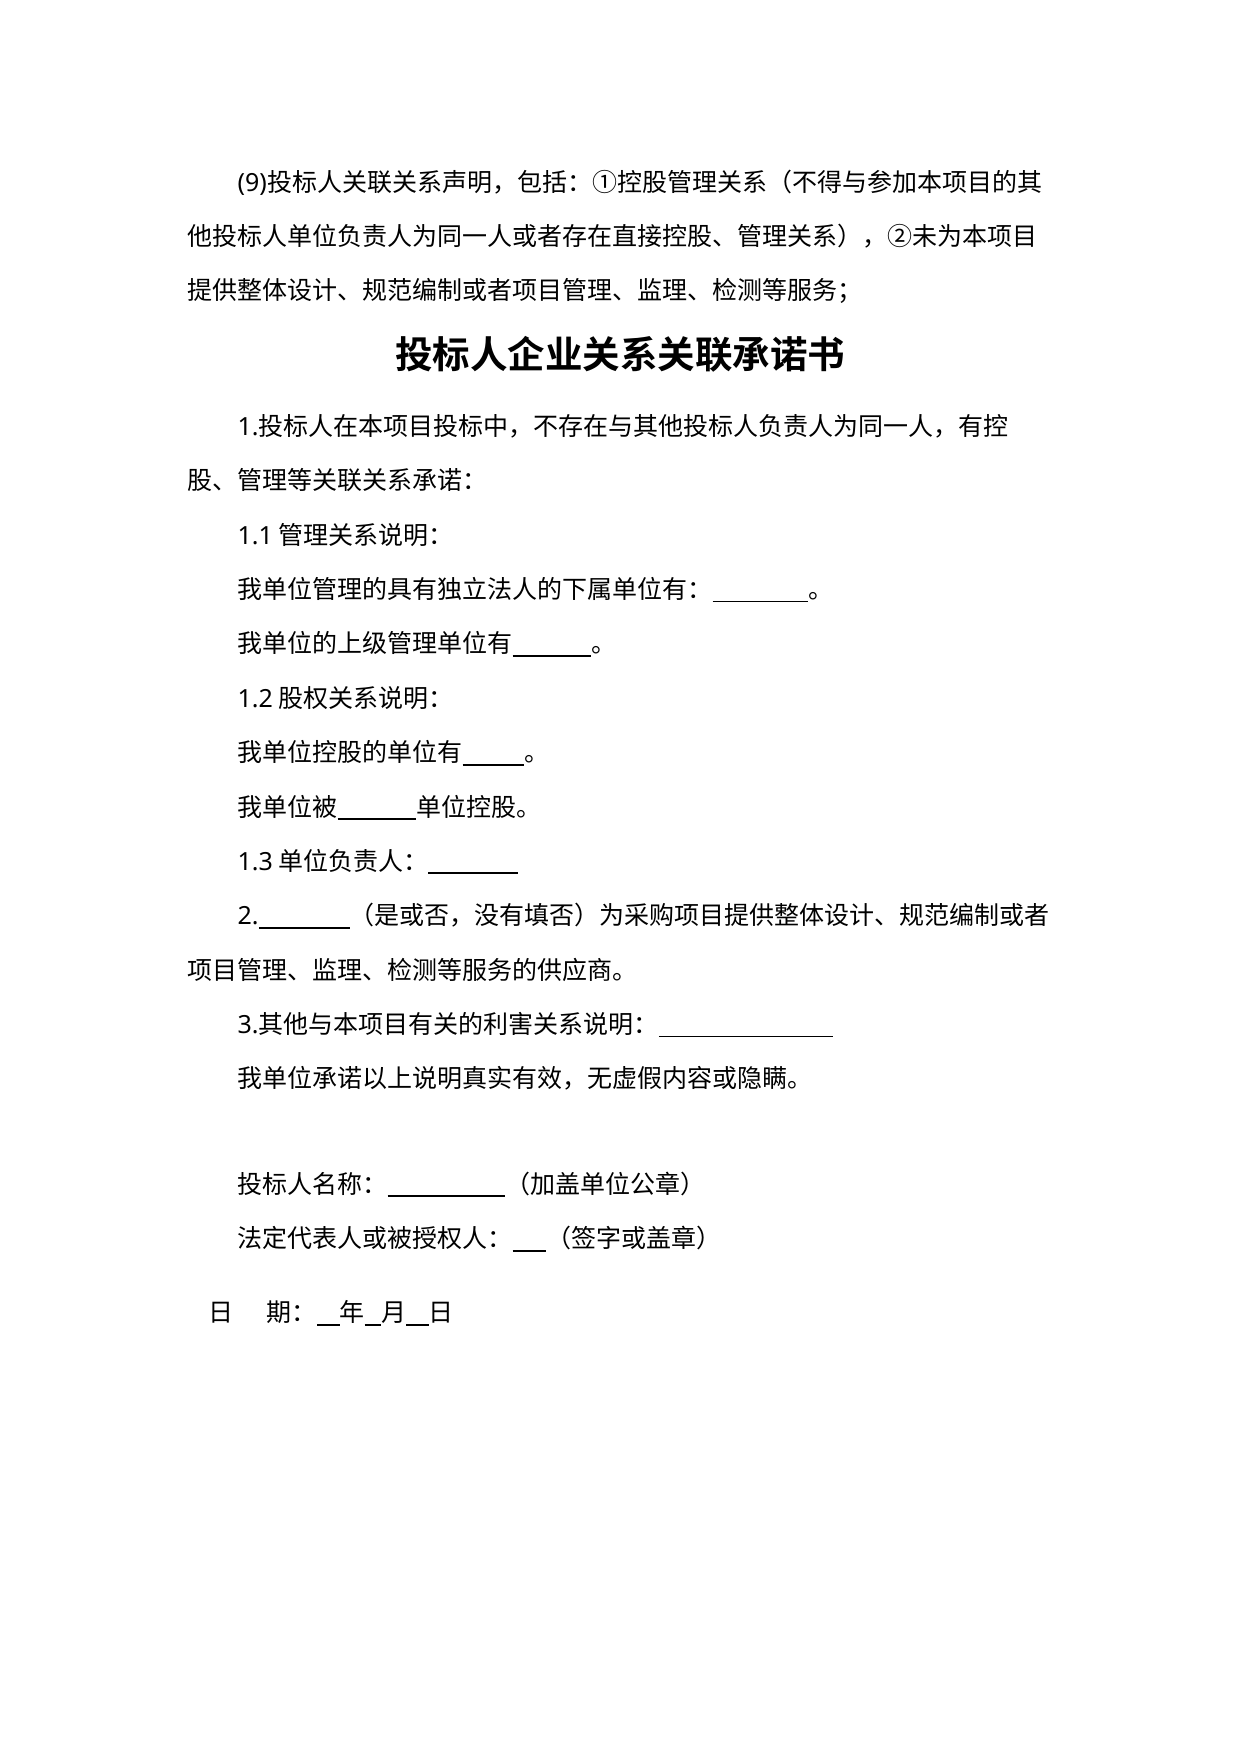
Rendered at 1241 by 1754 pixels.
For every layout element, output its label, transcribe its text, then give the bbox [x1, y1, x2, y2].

text 我单位控股的单位有 。 [187, 733, 1053, 769]
text 投标人名称： （加盖单位公章） [187, 1164, 1053, 1201]
text 1.投标人在本项目投标中，不存在与其他投标人负责人为同一人，有控股、管理等关联关系承诺： [187, 406, 1053, 497]
text 投标人企业关系关联承诺书 [187, 325, 1053, 379]
text 我单位承诺以上说明真实有效，无虚假内容或隐瞒。 [187, 1059, 1053, 1095]
text 日 期： 年 月 日 [187, 1278, 1053, 1343]
text 2. （是或否，没有填否）为采购项目提供整体设计、规范编制或者项目管理、监理、检测等服务的供应商。 [187, 896, 1053, 986]
text 法定代表人或被授权人： （签字或盖章） [187, 1219, 1053, 1255]
text (9)投标人关联关系声明，包括：①控股管理关系（不得与参加本项目的其他投标人单位负责人为同一人或者存在直接控股、管理关系），②未为本项目提供整体设计、规范编制或者项目管理、监理、检测等服务； [187, 162, 1053, 307]
text 我单位的上级管理单位有 。 [187, 624, 1053, 660]
text 1.2股权关系说明： [187, 678, 1053, 714]
text 1.1管理关系说明： [187, 515, 1053, 551]
text 我单位被 单位控股。 [187, 787, 1053, 823]
text 3.其他与本项目有关的利害关系说明： [187, 1004, 1053, 1041]
text 1.3单位负责人： [187, 841, 1053, 878]
text 我单位管理的具有独立法人的下属单位有： 。 [187, 569, 1053, 606]
